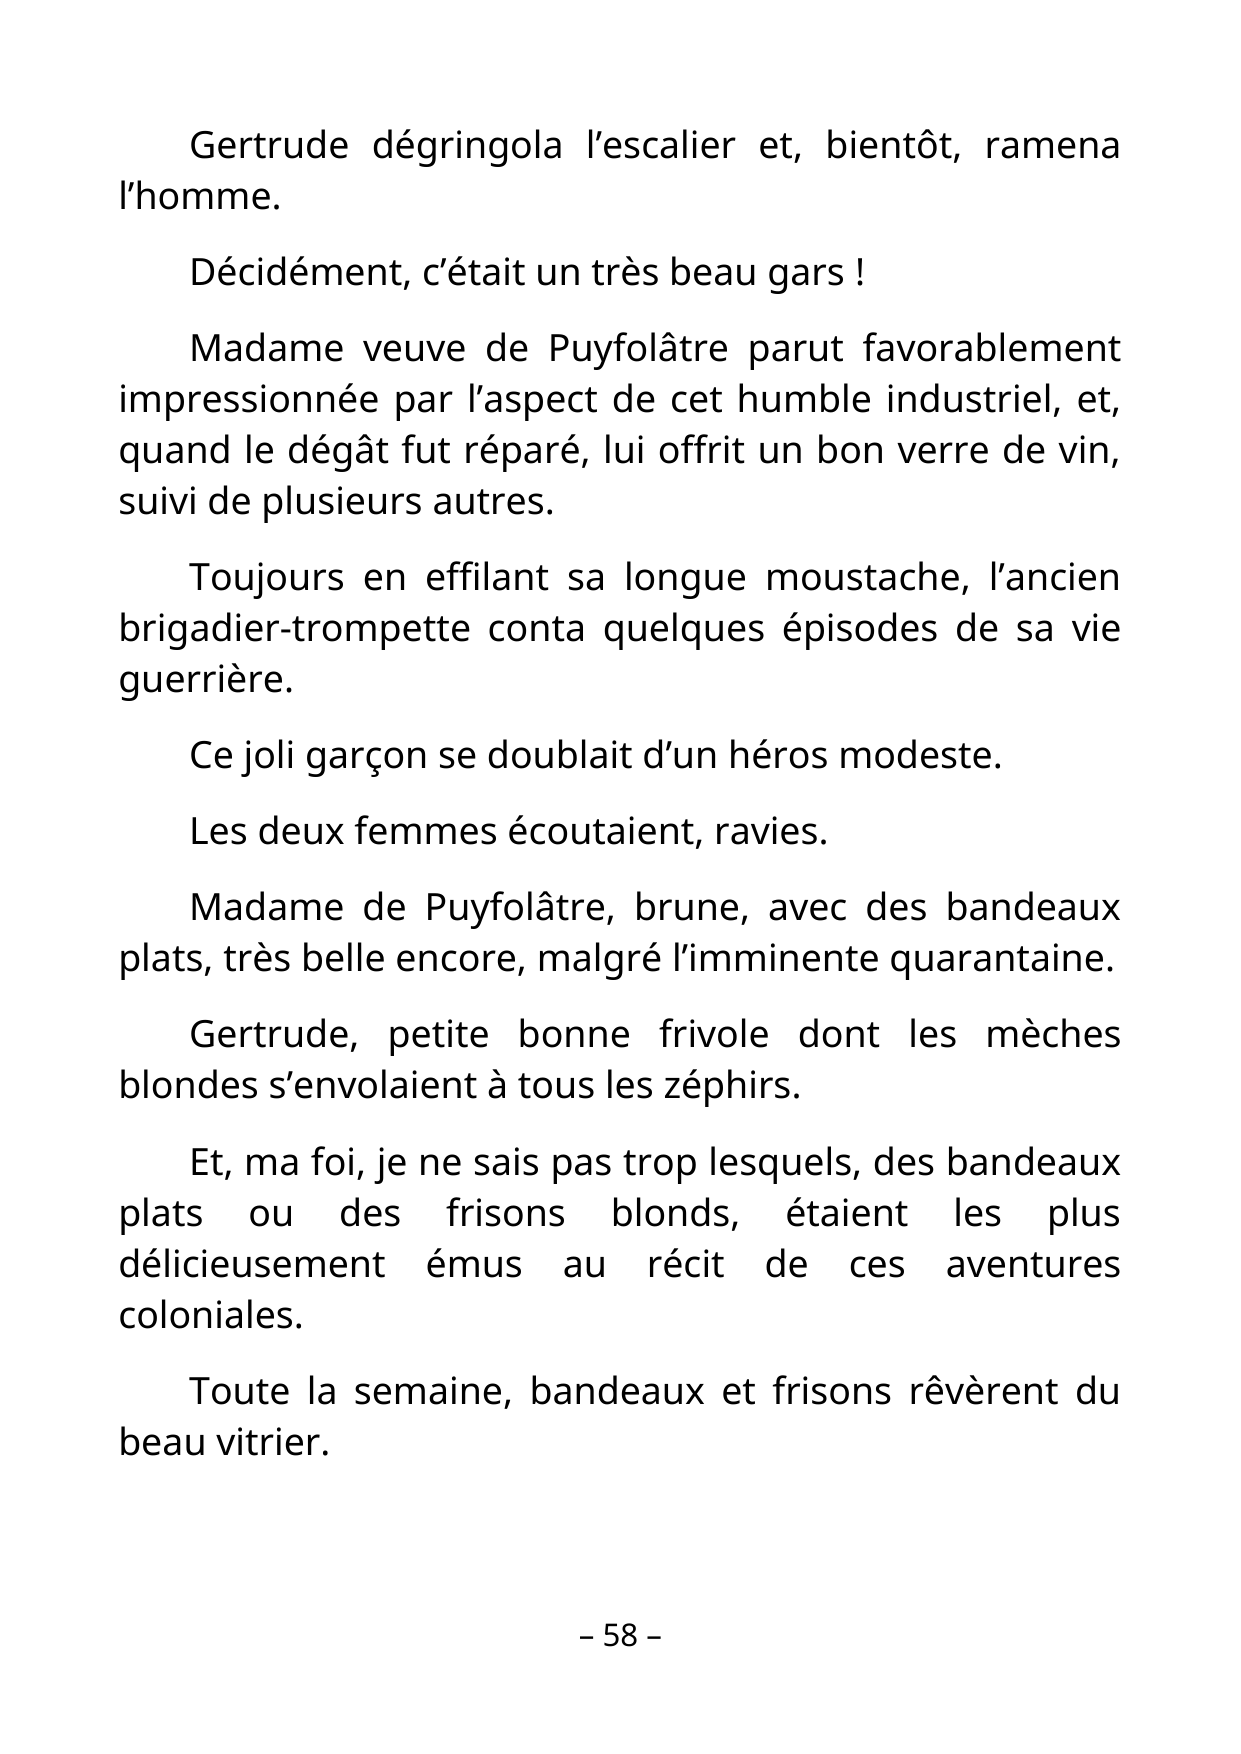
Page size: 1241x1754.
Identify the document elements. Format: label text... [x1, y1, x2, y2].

text Gertrude dégringola l’escalier et, bientôt, ramena l’homme. [118, 118, 1122, 220]
text Et, ma foi, je ne sais pas trop lesquels, des bandeaux plats ou des frisons blonds, étaient les plus délicieusement émus au récit de ces aventures coloniales. [118, 1135, 1122, 1339]
text Gertrude, petite bonne frivole dont les mèches blondes s’envolaient à tous les zéphirs. [118, 1008, 1122, 1110]
text Ce joli garçon se doublait d’un héros modeste. [118, 728, 1122, 779]
text Décidément, c’était un très beau gars ! [118, 245, 1122, 296]
text Toujours en effilant sa longue moustache, l’ancien brigadier-trompette conta quelques épisodes de sa vie guerrière. [118, 550, 1122, 703]
text Les deux femmes écoutaient, ravies. [118, 804, 1122, 856]
text Toute la semaine, bandeaux et frisons rêvèrent du beau vitrier. [118, 1364, 1122, 1466]
text Madame de Puyfolâtre, brune, avec des bandeaux plats, très belle encore, malgré l’imminente quarantaine. [118, 881, 1122, 983]
text Madame veuve de Puyfolâtre parut favorablement impressionnée par l’aspect de cet humble industriel, et, quand le dégât fut réparé, lui offrit un bon verre de vin, suivi de plusieurs autres. [118, 321, 1122, 525]
